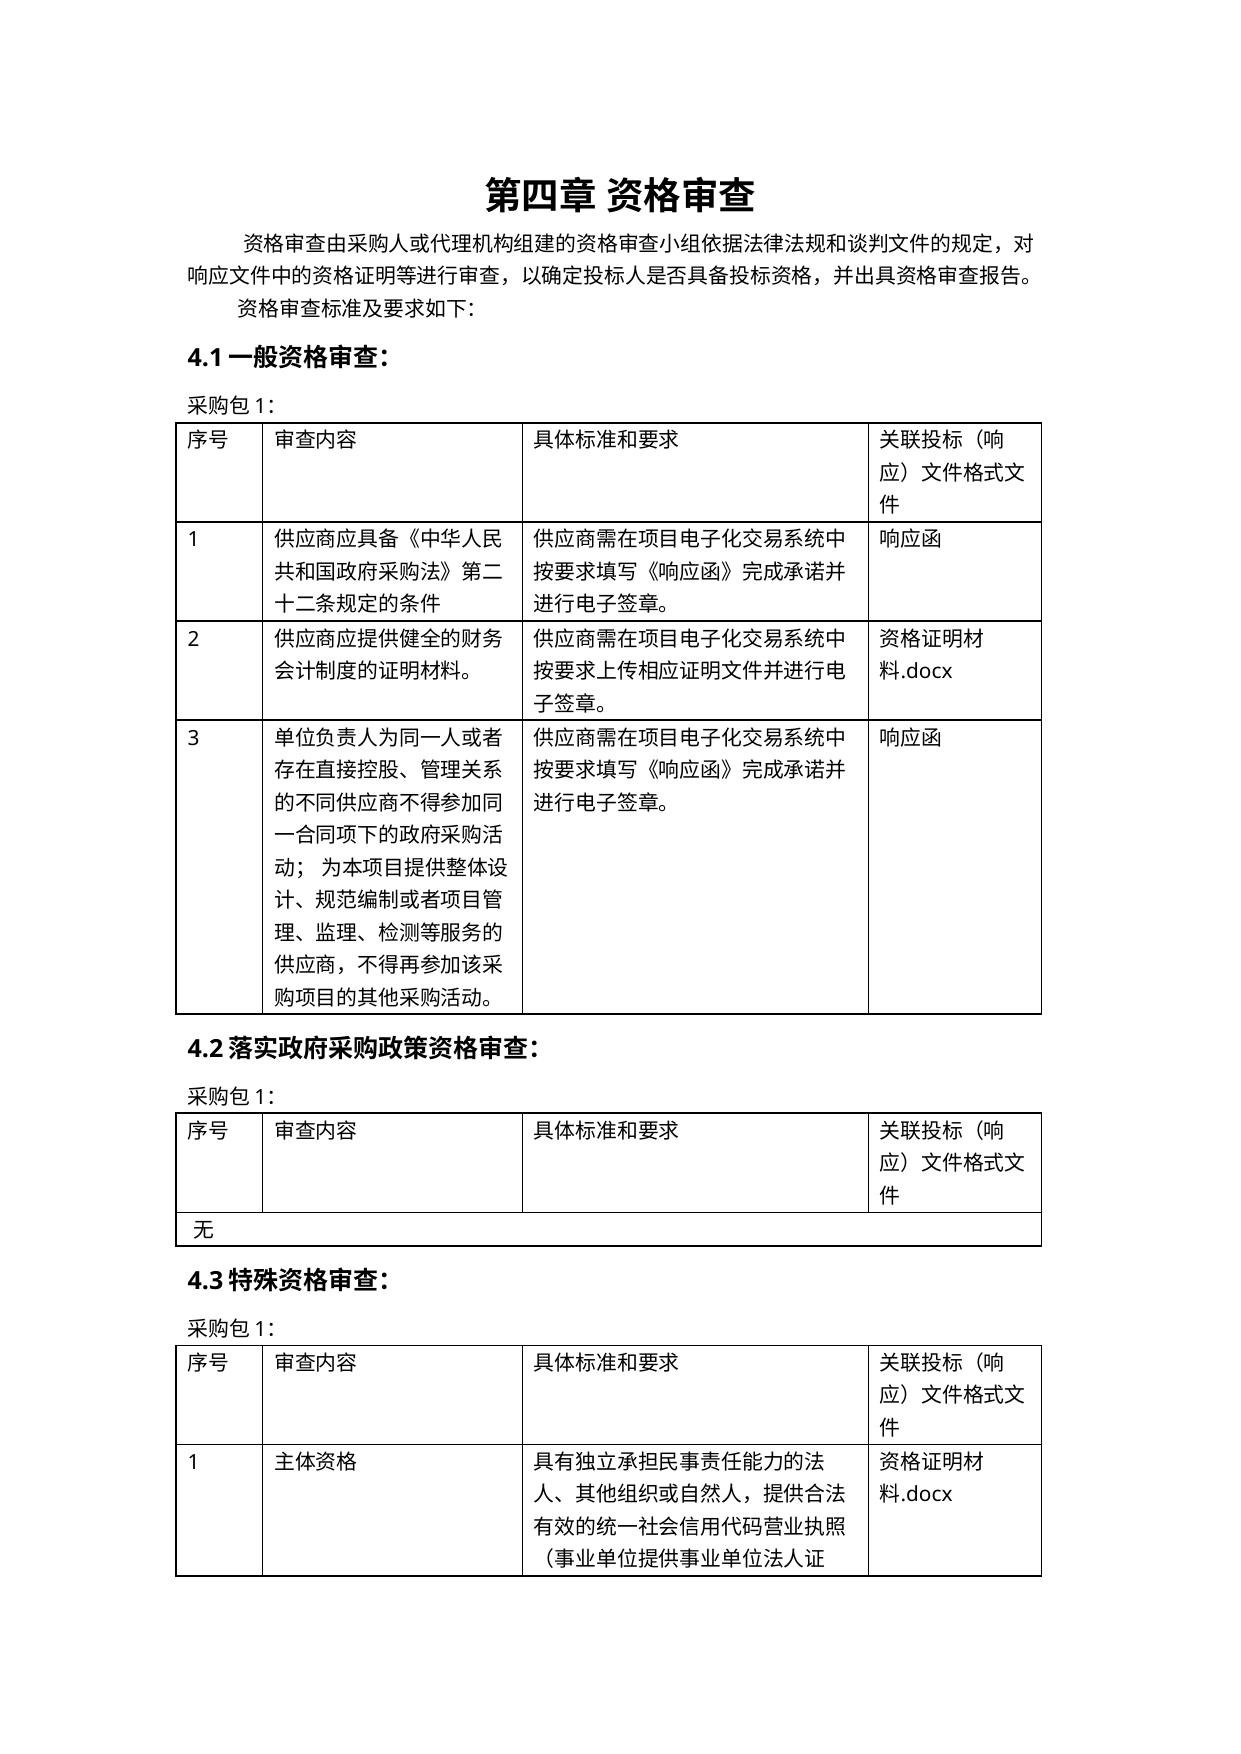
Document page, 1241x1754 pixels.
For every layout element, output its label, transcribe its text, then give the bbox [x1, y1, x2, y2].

text 第四章 资格审查 [187, 162, 1053, 227]
table_header 具体标准和要求 [523, 1346, 868, 1443]
table_header 具体标准和要求 [523, 424, 868, 521]
table_cell 1 [177, 523, 262, 620]
table_cell 主体资格 [263, 1445, 522, 1575]
table_cell 响应函 [869, 721, 1041, 1013]
text 采购包1： [187, 1312, 1053, 1344]
table_header 关联投标（响应）文件格式文件 [869, 1114, 1041, 1211]
table_cell 1 [177, 1445, 262, 1575]
table_cell 响应函 [869, 523, 1041, 620]
table_cell 供应商需在项目电子化交易系统中按要求填写《响应函》完成承诺并进行电子签章。 [523, 523, 868, 620]
text 采购包1： [187, 1080, 1053, 1112]
table_header 关联投标（响应）文件格式文件 [869, 1346, 1041, 1443]
text 4.2落实政府采购政策资格审查： [187, 1015, 1053, 1080]
text 4.1一般资格审查： [187, 324, 1053, 389]
table_cell 供应商需在项目电子化交易系统中按要求填写《响应函》完成承诺并进行电子签章。 [523, 721, 868, 1013]
table_header 序号 [177, 1114, 262, 1211]
text 资格审查由采购人或代理机构组建的资格审查小组依据法律法规和谈判文件的规定，对响应文件中的资格证明等进行审查，以确定投标人是否具备投标资格，并出具资格审查报告。 [187, 227, 1053, 292]
table_header 审查内容 [263, 424, 522, 521]
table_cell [523, 1445, 868, 1575]
table_header 序号 [177, 424, 262, 521]
table_header 序号 [177, 1346, 262, 1443]
table_cell 无 [177, 1213, 1041, 1245]
table_header 审查内容 [263, 1114, 522, 1211]
table_cell 3 [177, 721, 262, 1013]
text 4.3特殊资格审查： [187, 1247, 1053, 1312]
table_cell 供应商需在项目电子化交易系统中按要求上传相应证明文件并进行电子签章。 [523, 622, 868, 719]
table_cell 2 [177, 622, 262, 719]
table_cell 供应商应具备《中华人民共和国政府采购法》第二十二条规定的条件 [263, 523, 522, 620]
table_header 具体标准和要求 [523, 1114, 868, 1211]
text 采购包1： [187, 389, 1053, 422]
table_cell 供应商应提供健全的财务会计制度的证明材料。 [263, 622, 522, 719]
table_cell 单位负责人为同一人或者存在直接控股、管理关系的不同供应商不得参加同一合同项下的政府采购活动； 为本项目提供整体设计、规范编制或者项目管理、监理、检测等服务的供应商，不得再参加该采购项目的其他采购活动。 [263, 721, 522, 1013]
table_cell 资格证明材料.docx [869, 622, 1041, 719]
table_header 关联投标（响应）文件格式文件 [869, 424, 1041, 521]
table_cell 资格证明材料.docx [869, 1445, 1041, 1575]
text 资格审查标准及要求如下： [187, 292, 1053, 324]
table_header 审查内容 [263, 1346, 522, 1443]
